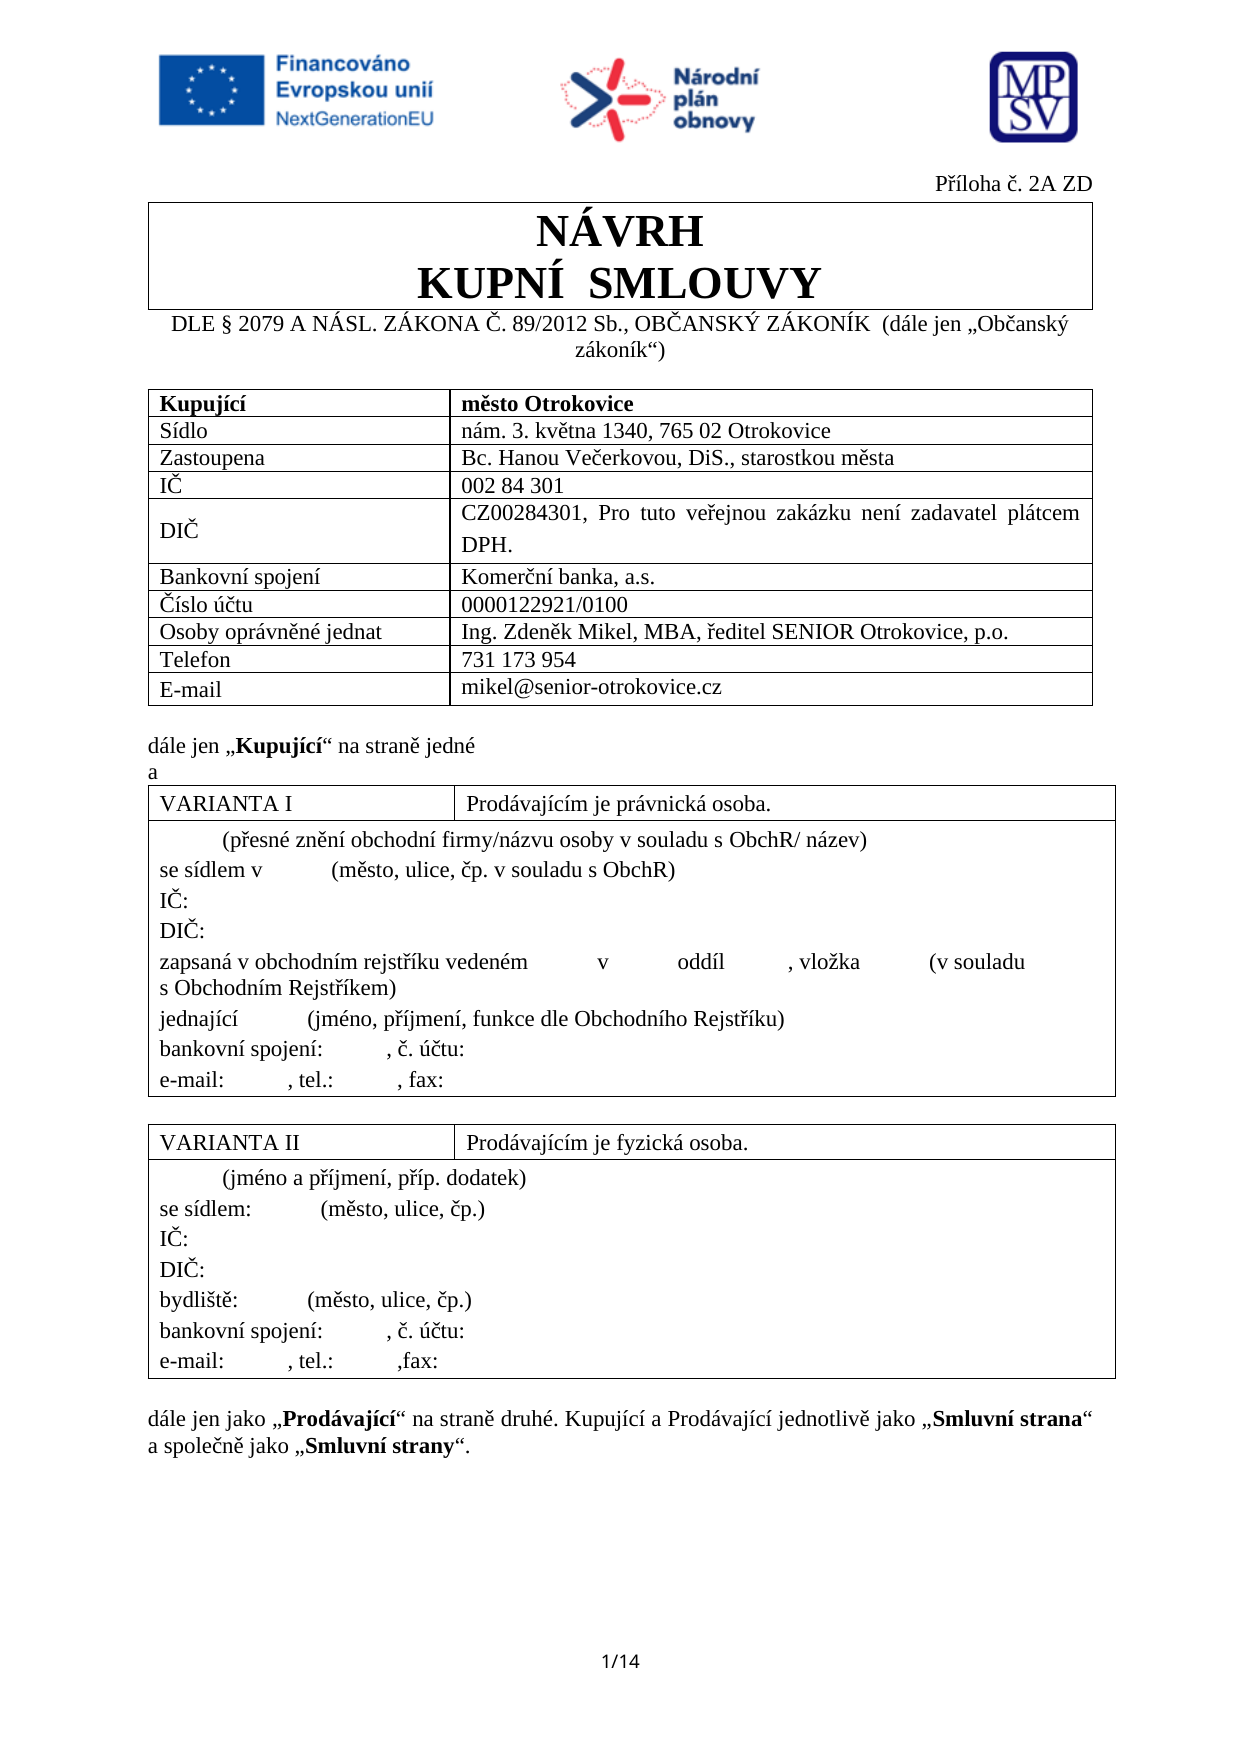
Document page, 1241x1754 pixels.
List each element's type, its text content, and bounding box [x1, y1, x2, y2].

table_header NÁVRH KUPNÍ SMLOUVY [149, 203, 1092, 308]
text dále jen „Kupující“ na straně jedné [148, 732, 1093, 758]
table_header VARIANTA II [149, 1125, 454, 1159]
text DLE § 2079 A NÁSL. ZÁKONA Č. 89/2012 Sb., OBČANSKÝ ZÁKONÍK (dále jen „Občanský zákoník“) [148, 310, 1093, 362]
table_cell CZ00284301, Pro tuto veřejnou zakázku není zadavatel plátcem DPH. [451, 499, 1092, 562]
table_cell DIČ [149, 499, 449, 562]
table_cell Zastoupena [149, 445, 449, 471]
table_cell Telefon [149, 646, 449, 672]
table_cell 731 173 954 [451, 646, 1092, 672]
table_cell 002 84 301 [451, 472, 1092, 498]
table_cell 0000122921/0100 [451, 591, 1092, 617]
table_cell Komerční banka, a.s. [451, 564, 1092, 590]
text dále jen jako „Prodávající“ na straně druhé. Kupující a Prodávající jednotlivě jako „Smluvní strana“ a společně jako „Smluvní strany“. [148, 1406, 1093, 1458]
table_cell nám. 3. května 1340, 765 02 Otrokovice [451, 417, 1092, 443]
table_cell Sídlo [149, 417, 449, 443]
table_header Prodávajícím je právnická osoba. [455, 786, 1115, 820]
table_header město Otrokovice [451, 390, 1092, 416]
table_cell Bc. Hanou Večerkovou, DiS., starostkou města [451, 445, 1092, 471]
table_cell (jméno a příjmení, příp. dodatek) se sídlem: (město, ulice, čp.) IČ: DIČ: bydliště: (město, ulice, čp.) bankovní spojení: , č. účtu: e-mail: , tel.: ,fax: [149, 1160, 1115, 1378]
text a [148, 758, 1093, 785]
table_cell E-mail [149, 673, 449, 704]
table_header Kupující [149, 390, 449, 416]
table_cell (přesné znění obchodní firmy/názvu osoby v souladu s ObchR/ název) se sídlem v (město, ulice, čp. v souladu s ObchR) IČ: DIČ: zapsaná v obchodním rejstříku vedeném v oddíl , vložka (v souladu s Obchodním Rejstříkem) jednající (jméno, příjmení, funkce dle Obchodního Rejstříku) bankovní spojení: , č. účtu: e-mail: , tel.: , fax: [149, 821, 1115, 1096]
table_cell Ing. Zdeněk Mikel, MBA, ředitel SENIOR Otrokovice, p.o. [451, 618, 1092, 644]
table_cell Bankovní spojení [149, 564, 449, 590]
table_cell IČ [149, 472, 449, 498]
table_cell Číslo účtu [149, 591, 449, 617]
table_header VARIANTA I [149, 786, 454, 820]
table_cell Osoby oprávněné jednat [149, 618, 449, 644]
table_header Prodávajícím je fyzická osoba. [455, 1125, 1115, 1159]
table_cell mikel@senior-otrokovice.cz [451, 673, 1092, 704]
